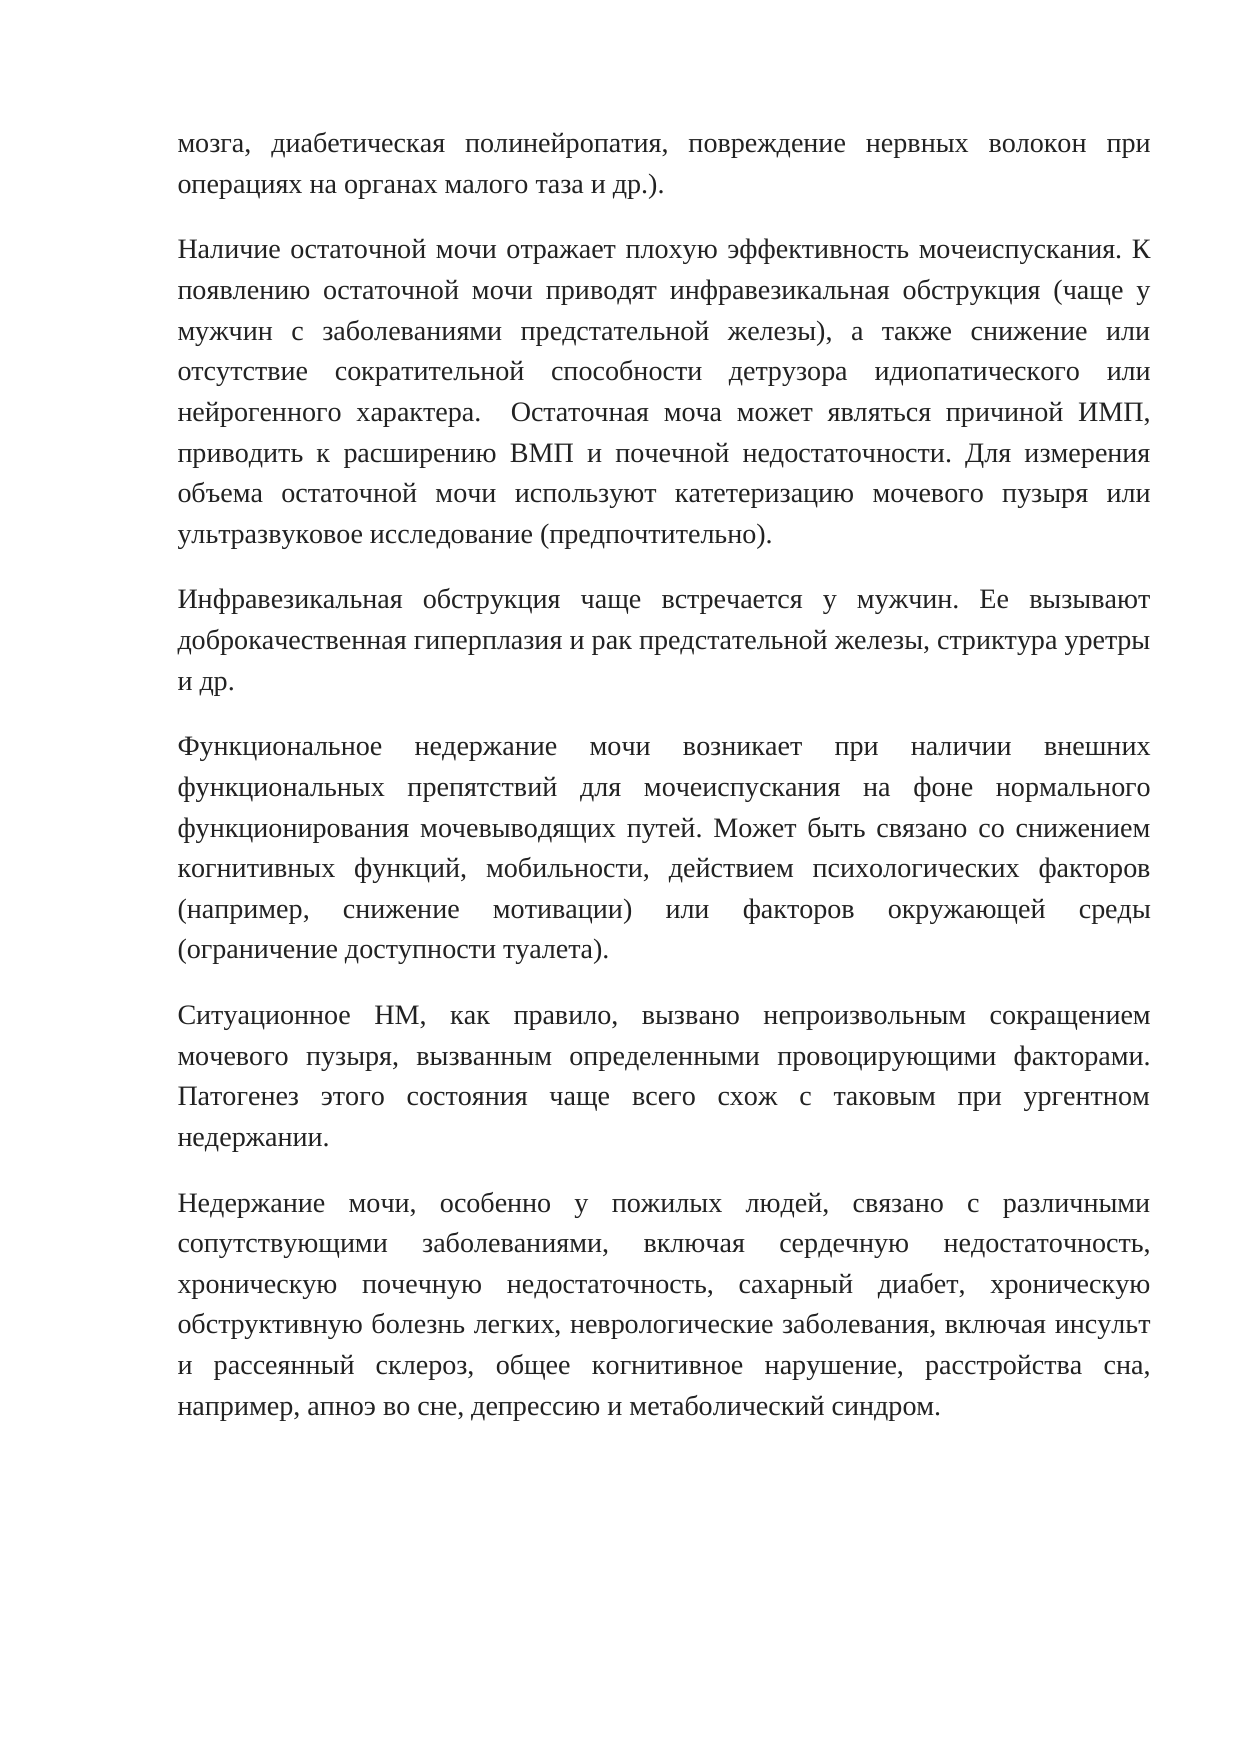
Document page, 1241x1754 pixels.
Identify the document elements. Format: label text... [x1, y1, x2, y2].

text Недержание мочи, особенно у пожилых людей, связано с различными сопутствующими заболеваниями, включая сердечную недостаточность, хроническую почечную недостаточность, сахарный диабет, хроническую обструктивную болезнь легких, неврологические заболевания, включая инсульт и рассеянный склероз, общее когнитивное нарушение, расстройства сна, например, апноэ во сне, депрессию и метаболический синдром. [177, 1177, 1152, 1421]
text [177, 118, 1152, 199]
text Инфравезикальная обструкция чаще встречается у мужчин. Ее вызывают доброкачественная гиперплазия и рак предстательной железы, стриктура уретры и др. [177, 574, 1152, 696]
text Функциональное недержание мочи возникает при наличии внешних функциональных препятствий для мочеиспускания на фоне нормального функционирования мочевыводящих путей. Может быть связано со снижением когнитивных функций, мобильности, действием психологических факторов (например, снижение мотивации) или факторов окружающей среды (ограничение доступности туалета). [177, 721, 1152, 965]
text Наличие остаточной мочи отражает плохую эффективность мочеиспускания. К появлению остаточной мочи приводят инфравезикальная обструкция (чаще у мужчин с заболеваниями предстательной железы), а также снижение или отсутствие сократительной способности детрузора идиопатического или нейрогенного характера. Остаточная моча может являться причиной ИМП, приводить к расширению ВМП и почечной недостаточности. Для измерения объема остаточной мочи используют катетеризацию мочевого пузыря или ультразвуковое исследование (предпочтительно). [177, 224, 1152, 549]
text Ситуационное НМ, как правило, вызвано непроизвольным сокращением мочевого пузыря, вызванным определенными провоцирующими факторами. Патогенез этого состояния чаще всего схож с таковым при ургентном недержании. [177, 990, 1152, 1152]
